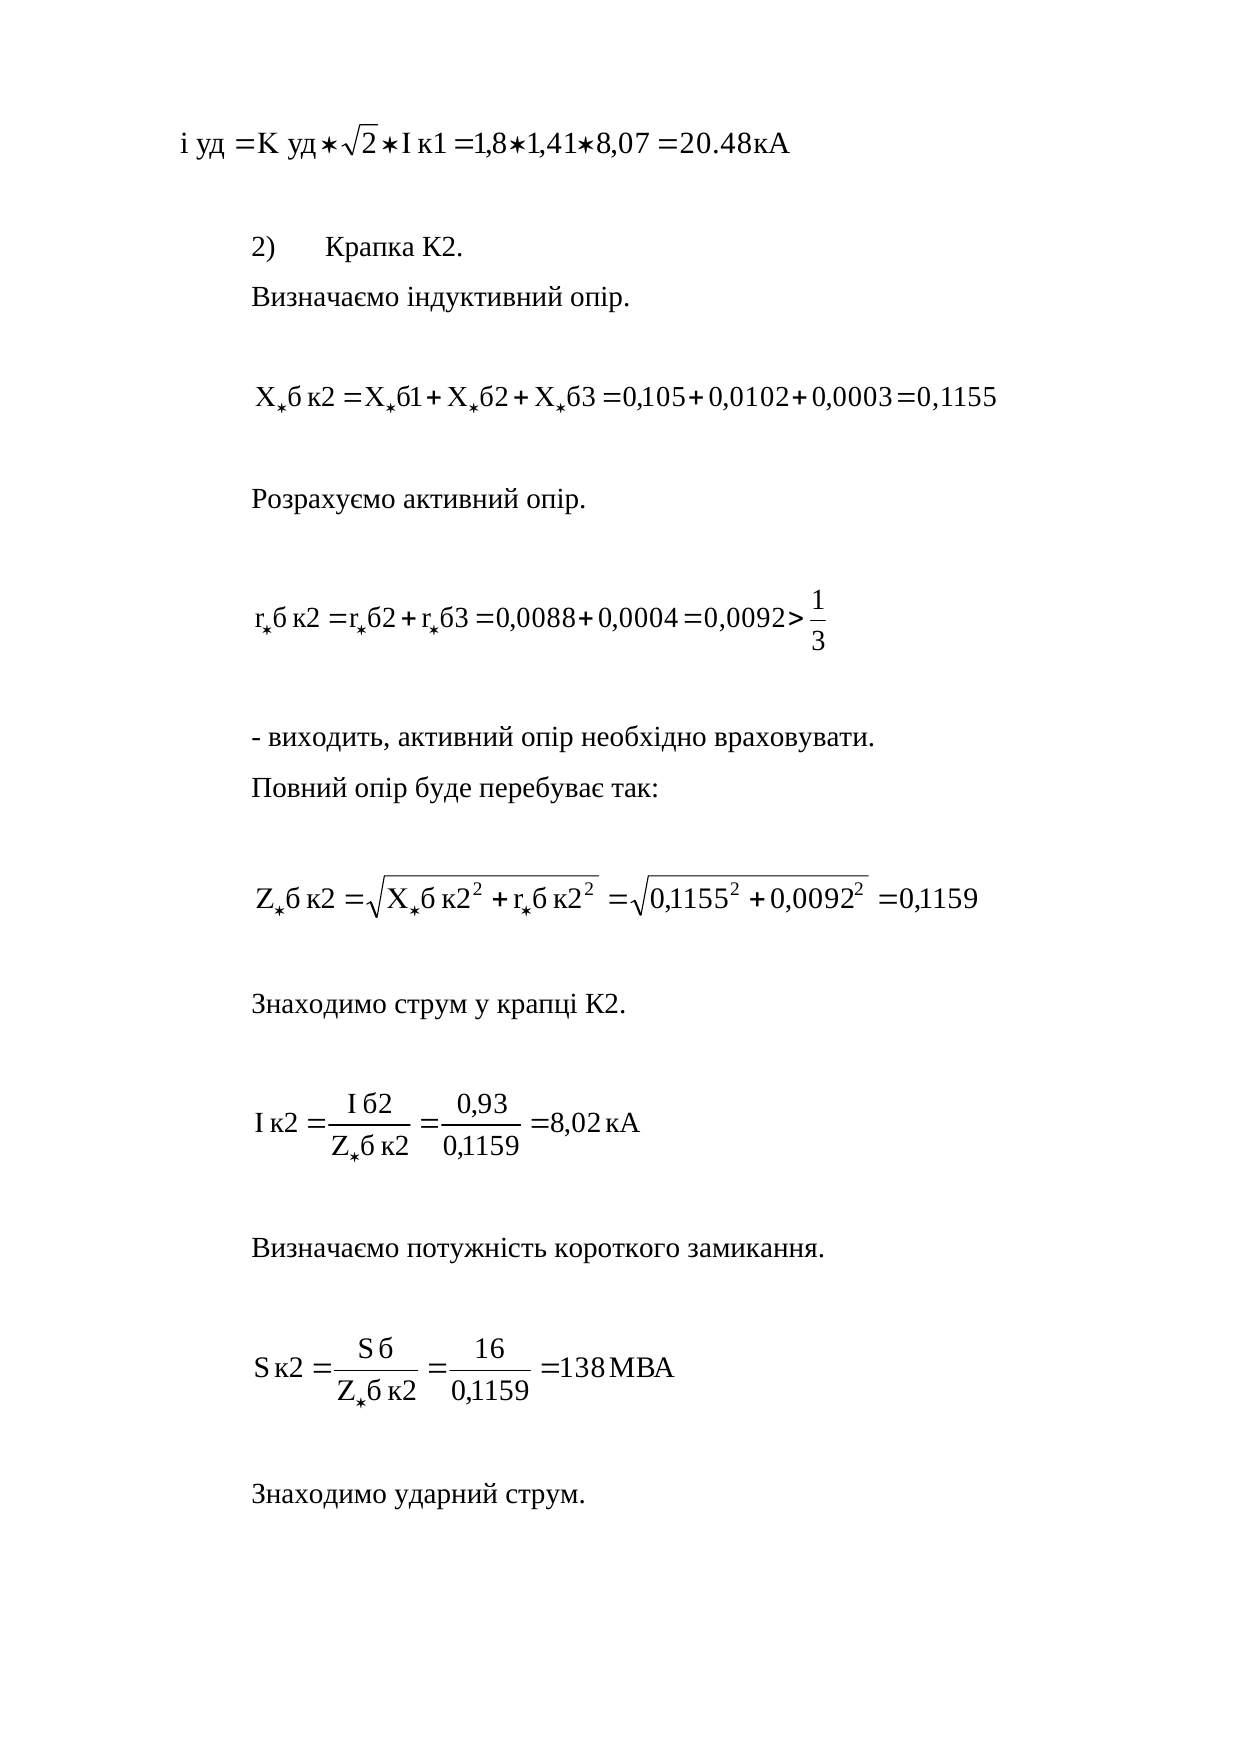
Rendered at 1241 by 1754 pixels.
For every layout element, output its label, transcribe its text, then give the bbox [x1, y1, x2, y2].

text Знаходимо струм у крапці К2. [177, 986, 1152, 1019]
text Визначаємо індуктивний опір. [177, 279, 1152, 313]
text - виходить, активний опір необхідно враховувати. [177, 719, 1152, 753]
text Визначаємо потужність короткого замикання. [177, 1230, 1152, 1264]
text Повний опір буде перебуває так: [177, 770, 1152, 803]
text Розрахуємо активний опір. [177, 481, 1152, 515]
text Знаходимо ударний струм. [177, 1476, 1152, 1509]
list Крапка К2. [177, 229, 1152, 262]
